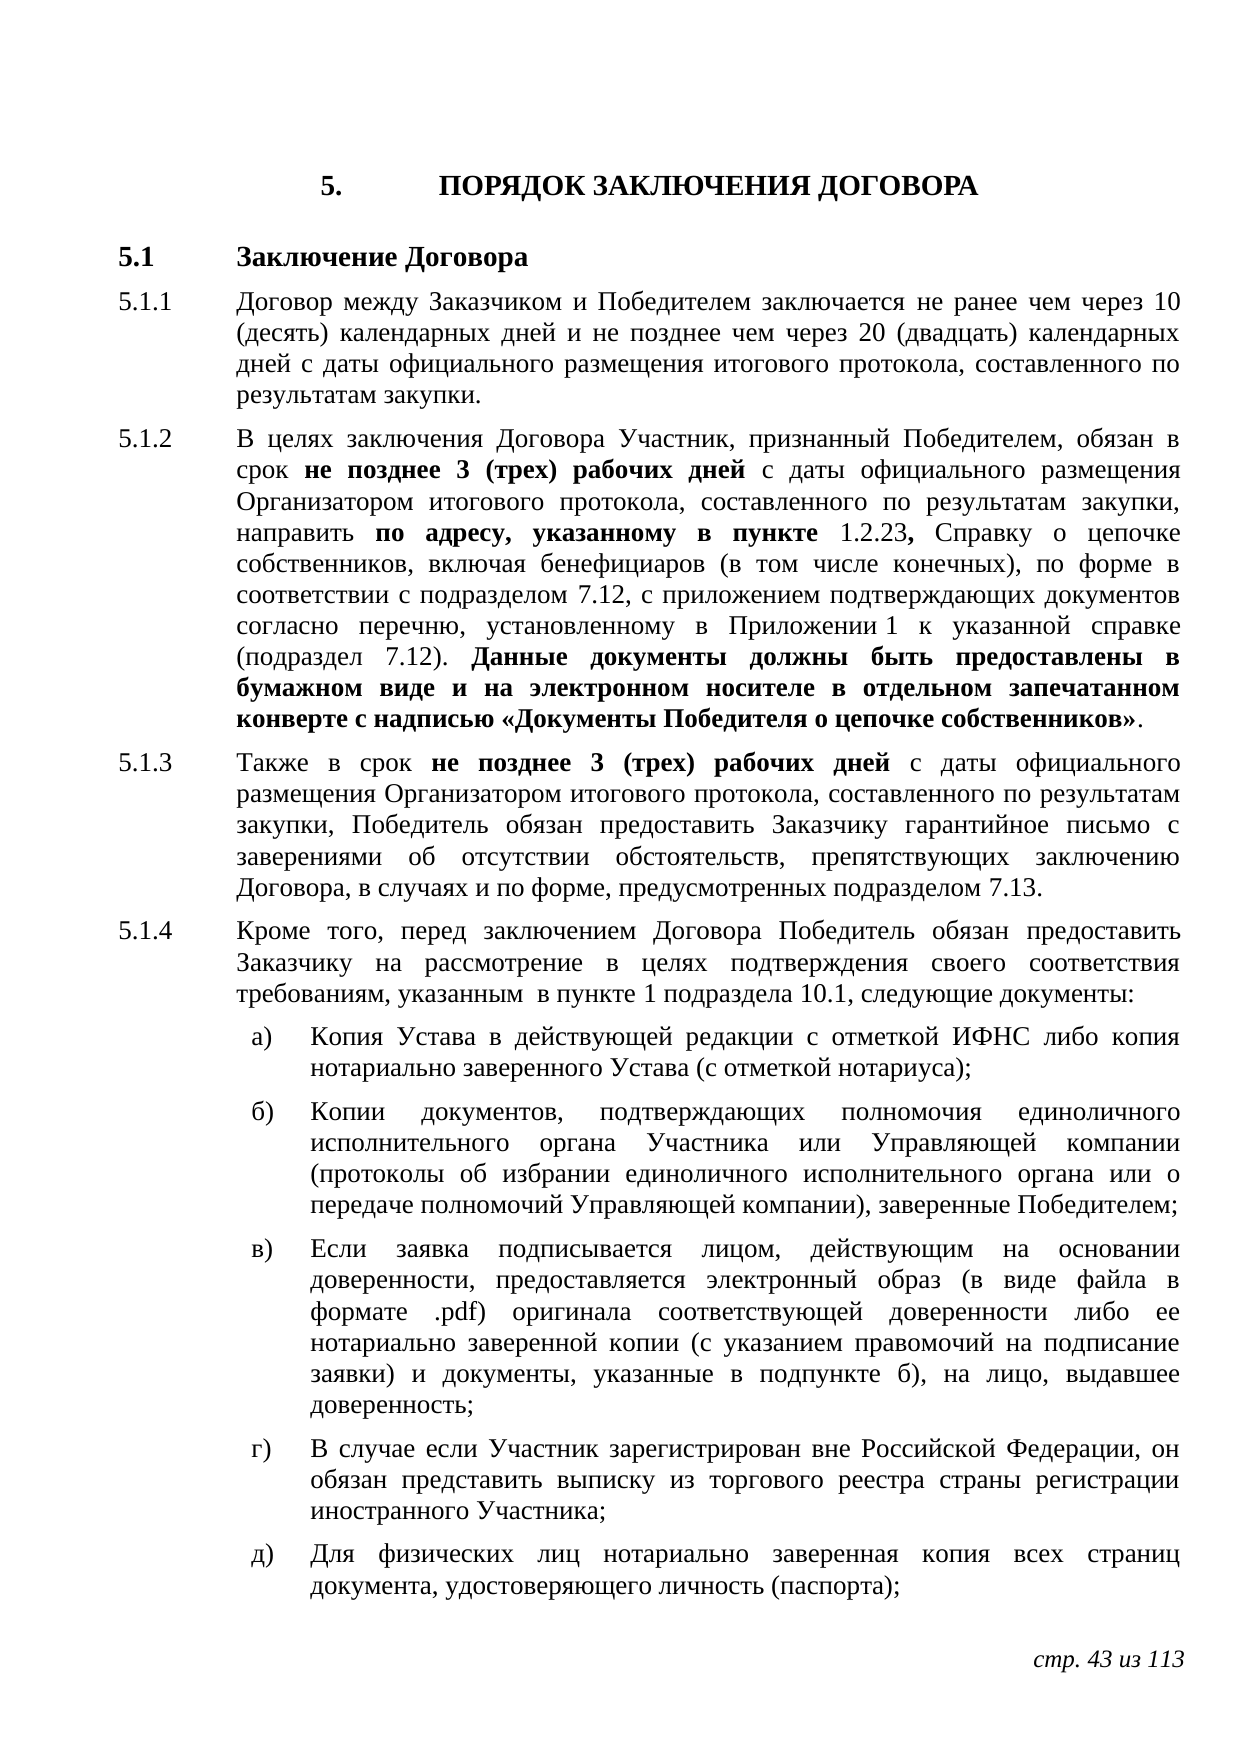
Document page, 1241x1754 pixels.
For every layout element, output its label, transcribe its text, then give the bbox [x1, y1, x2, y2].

list Копия Устава в действующей редакции с отметкой ИФНС либо копия нотариально заверенного Устава (с отметкой нотариуса); [251, 1020, 1181, 1083]
list Кроме того, перед заключением Договора Победитель обязан предоставить Заказчику на рассмотрение в целях подтверждения своего соответствия требованиям, указанным в пункте 1 подраздела 10.1, следующие документы: [118, 914, 1181, 1008]
list Копии документов, подтверждающих полномочия единоличного исполнительного органа Участника или Управляющей компании (протоколы об избрании единоличного исполнительного органа или о передаче полномочий Управляющей компании), заверенные Победителем; [251, 1095, 1181, 1220]
text Также в срок не позднее 3 (трех) рабочих дней с даты официального размещения Организатором итогового протокола, составленного по результатам закупки, Победитель обязан предоставить Заказчику гарантийное письмо с заверениями об отсутствии обстоятельств, препятствующих заключению Договора, в случаях и по форме, предусмотренных подразделом 7.13. [118, 746, 1181, 902]
list В случае если Участник зарегистрирован вне Российской Федерации, он обязан представить выписку из торгового реестра страны регистрации иностранного Участника; [251, 1432, 1181, 1525]
text В целях заключения Договора Участник, признанный Победителем, обязан в срок не позднее 3 (трех) рабочих дней с даты официального размещения Организатором итогового протокола, составленного по результатам закупки, направить по адресу, указанному в пункте 1.2.23, Справку о цепочке собственников, включая бенефициаров (в том числе конечных), по форме в соответствии с подразделом 7.12, с приложением подтверждающих документов согласно перечню, установленному в Приложении 1 к указанной справке (подраздел 7.12). Данные документы должны быть предоставлены в бумажном виде и на электронном носителе в отдельном запечатанном конверте с надписью «Документы Победителя о цепочке собственников». [118, 422, 1181, 734]
subtitle ПОРЯДОК ЗАКЛЮЧЕНИЯ ДОГОВОРА [118, 168, 1181, 202]
text Договор между Заказчиком и Победителем заключается не ранее чем через 10 (десять) календарных дней и не позднее чем через 20 (двадцать) календарных дней с даты официального размещения итогового протокола, составленного по результатам закупки. [118, 285, 1181, 410]
list Для физических лиц нотариально заверенная копия всех страниц документа, удостоверяющего личность (паспорта); [251, 1538, 1181, 1600]
subtitle Заключение Договора [118, 239, 1181, 273]
list Если заявка подписывается лицом, действующим на основании доверенности, предоставляется электронный образ (в виде файла в формате .pdf) оригинала соответствующей доверенности либо ее нотариально заверенной копии (с указанием правомочий на подписание заявки) и документы, указанные в подпункте б), на лицо, выдавшее доверенность; [251, 1232, 1181, 1419]
